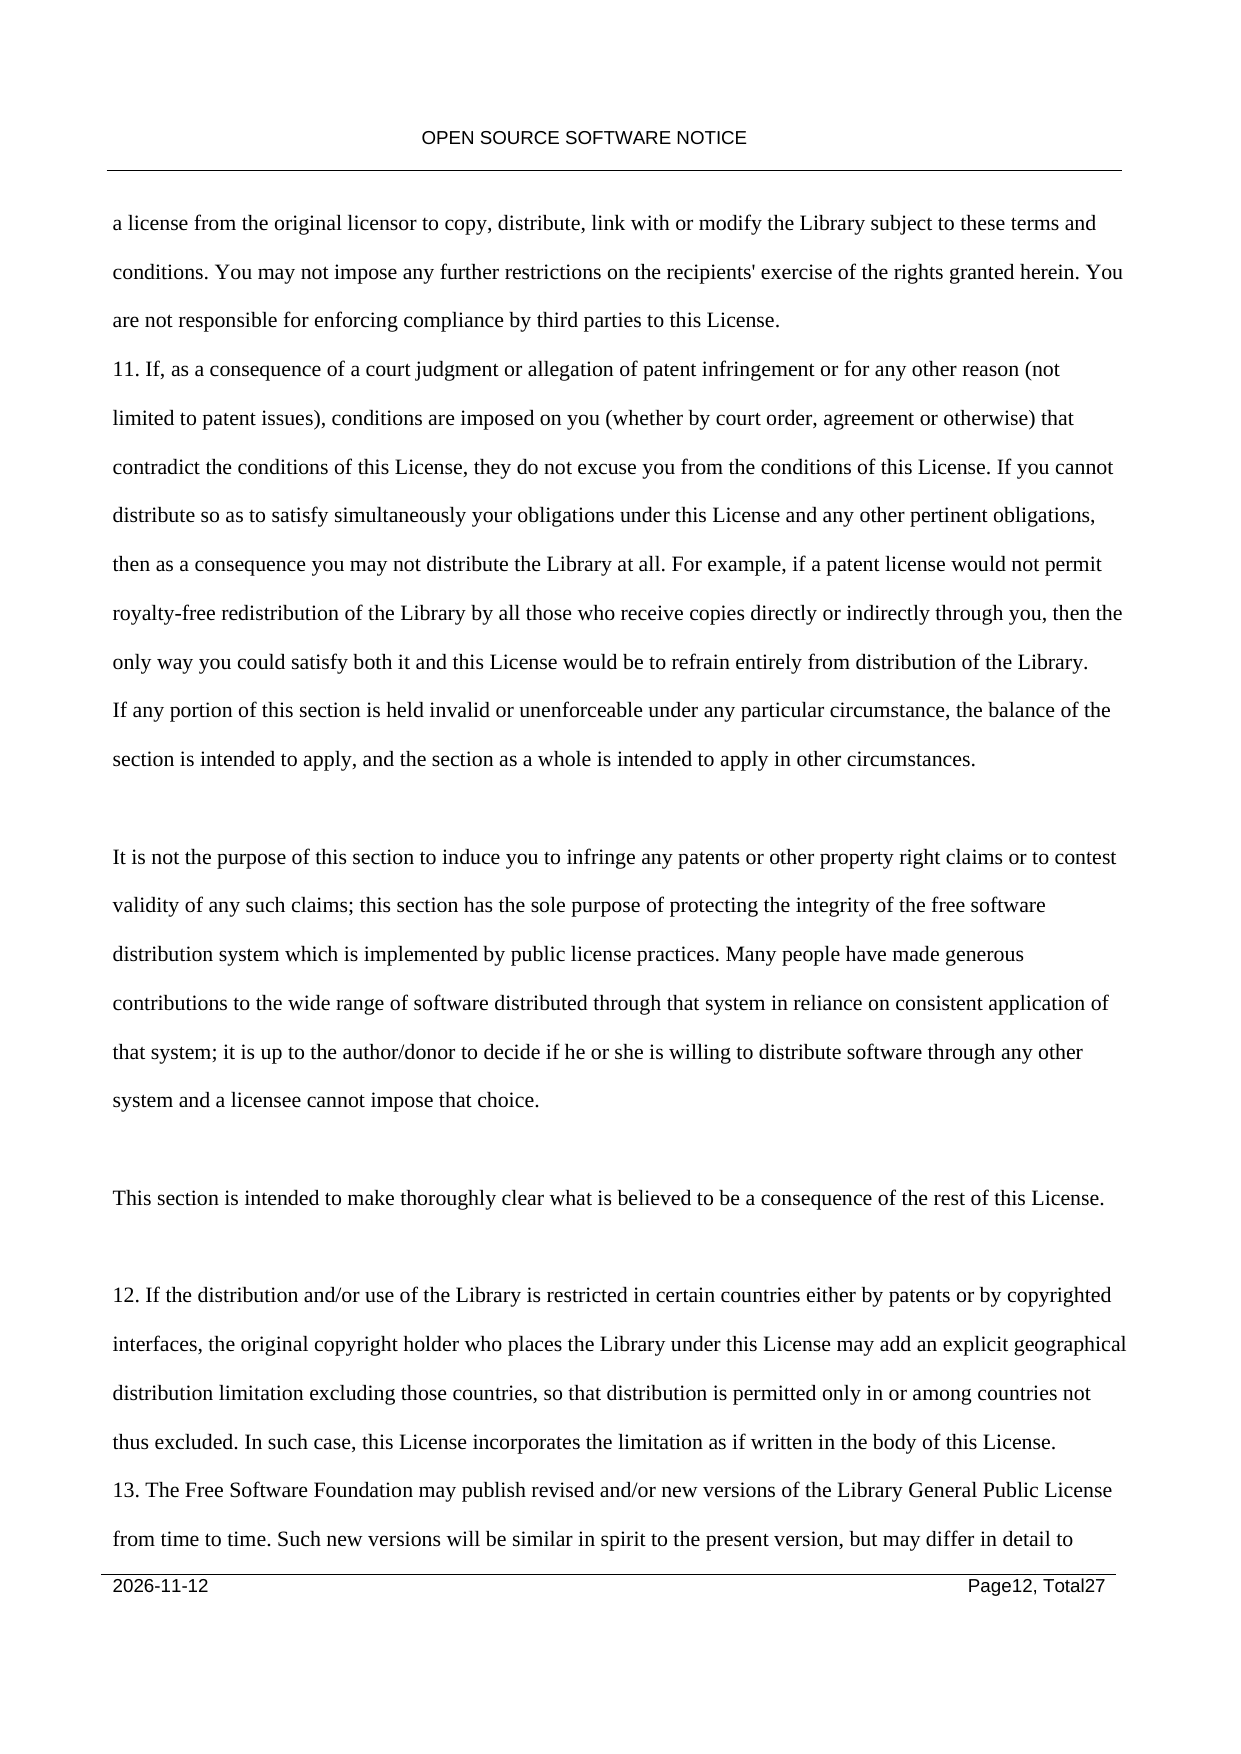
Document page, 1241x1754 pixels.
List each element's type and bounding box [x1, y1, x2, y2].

text [112, 206, 1128, 1555]
